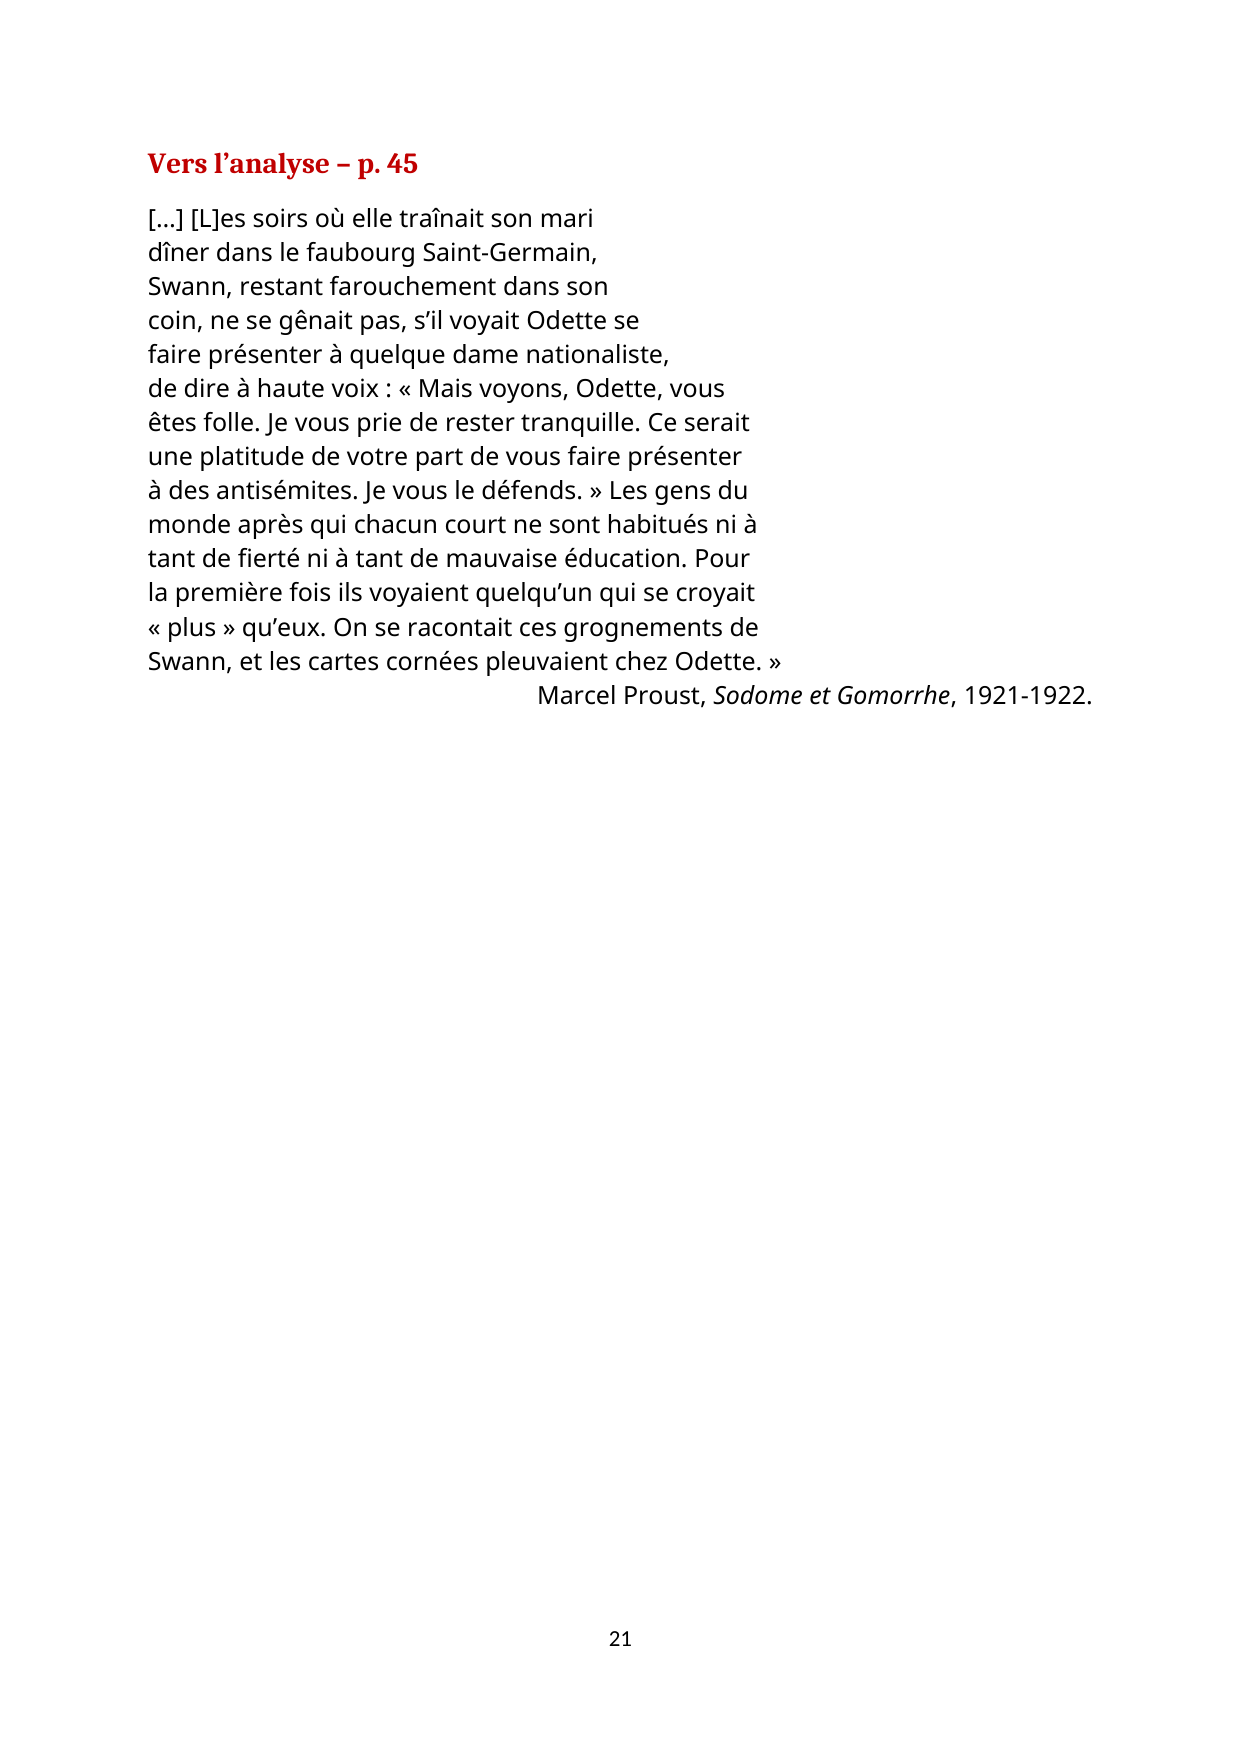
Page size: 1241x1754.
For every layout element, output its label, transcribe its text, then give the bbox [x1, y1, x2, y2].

text dîner dans le faubourg Saint-Germain, [148, 234, 1093, 268]
text êtes folle. Je vous prie de rester tranquille. Ce serait [148, 405, 1093, 439]
text tant de fierté ni à tant de mauvaise éducation. Pour [148, 541, 1093, 575]
text une platitude de votre part de vous faire présenter [148, 439, 1093, 473]
text Swann, restant farouchement dans son [148, 268, 1093, 303]
text à des antisémites. Je vous le défends. » Les gens du [148, 473, 1093, 507]
text de dire à haute voix : « Mais voyons, Odette, vous [148, 371, 1093, 405]
text la première fois ils voyaient quelqu’un qui se croyait [148, 575, 1093, 609]
text coin, ne se gênait pas, s’il voyait Odette se [148, 303, 1093, 337]
text « plus » qu’eux. On se racontait ces grognements de [148, 609, 1093, 643]
text monde après qui chacun court ne sont habitués ni à [148, 507, 1093, 541]
text Swann, et les cartes cornées pleuvaient chez Odette. » [148, 643, 1093, 677]
text […] [L]es soirs où elle traînait son mari [148, 200, 1093, 234]
text faire présenter à quelque dame nationaliste, [148, 337, 1093, 371]
text Vers l’analyse – p. 45 [148, 148, 1093, 181]
text Marcel Proust, Sodome et Gomorrhe, 1921-1922. [148, 677, 1093, 711]
